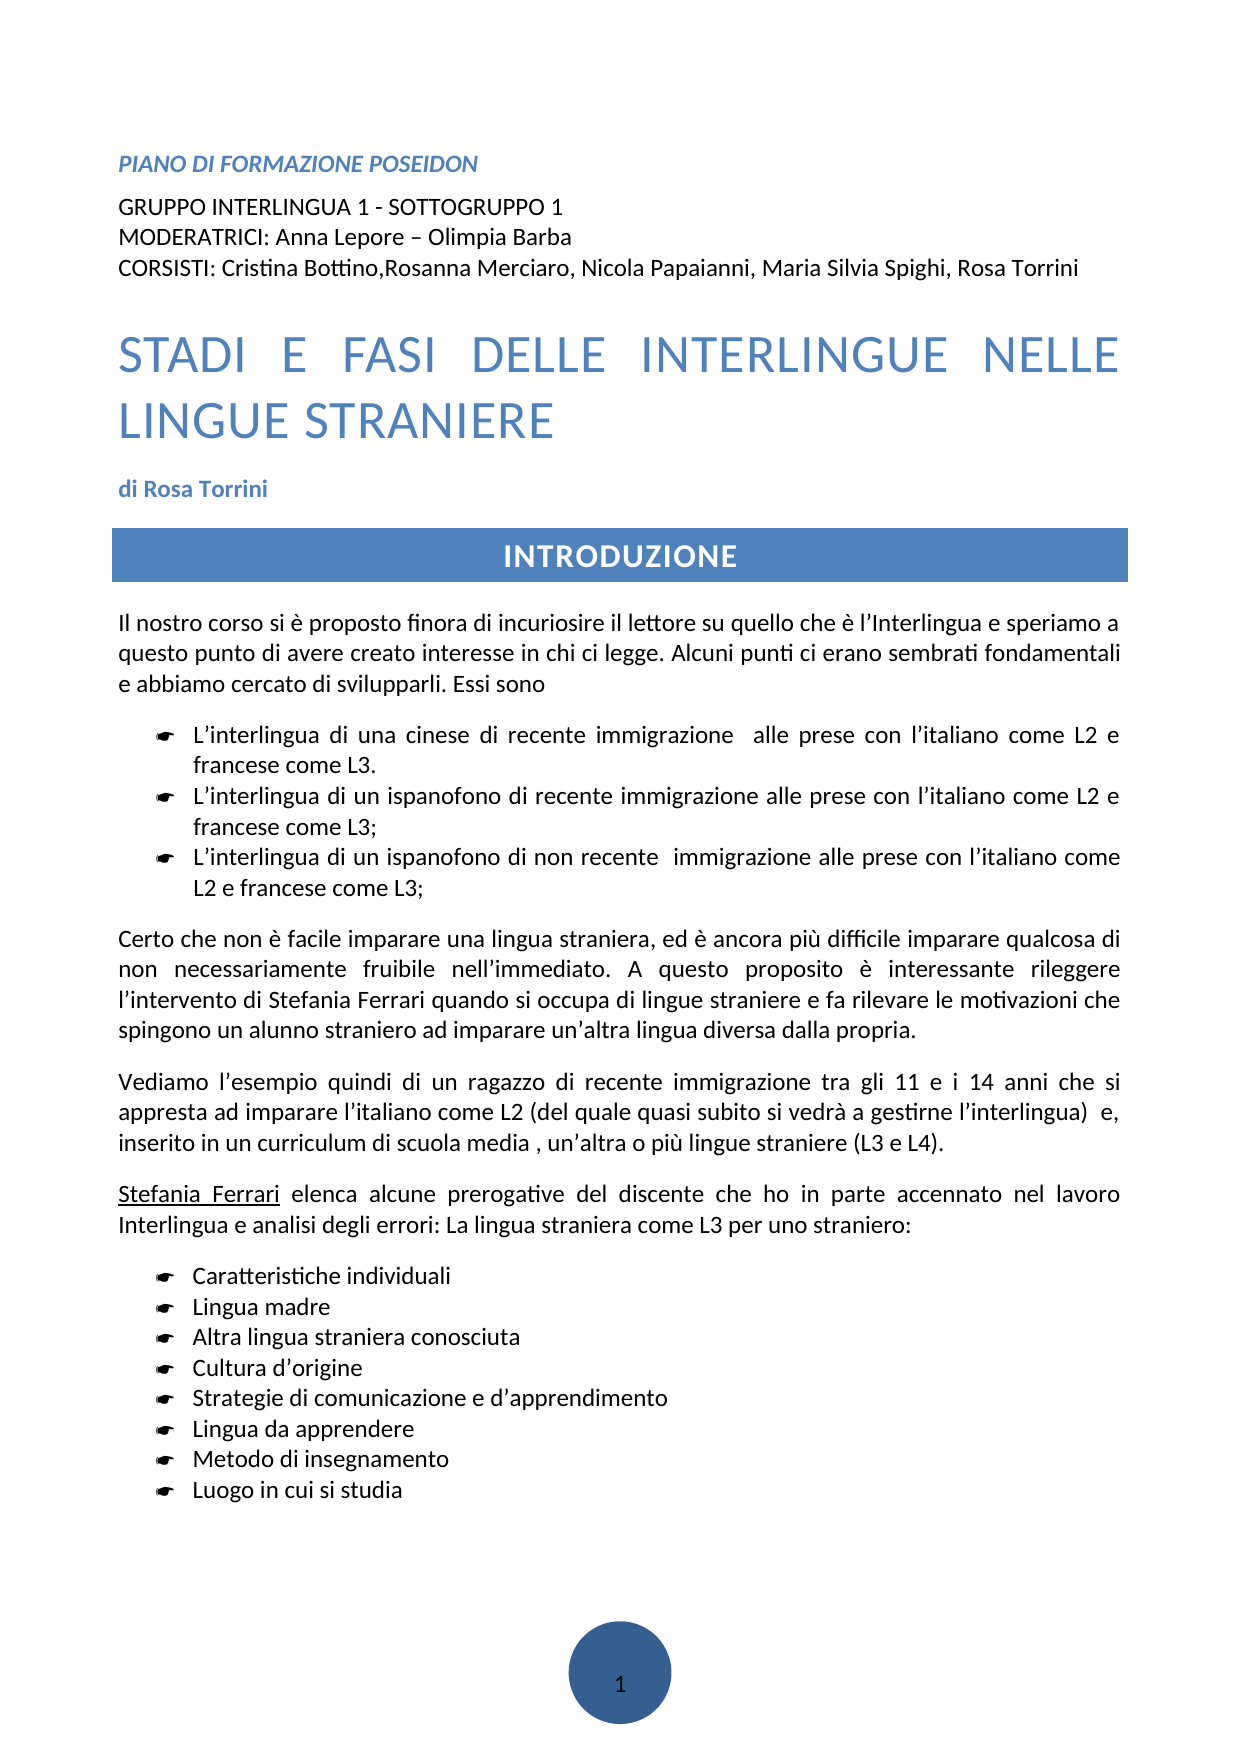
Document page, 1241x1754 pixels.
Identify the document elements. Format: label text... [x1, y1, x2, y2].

text Piano di formazione poseidon [118, 148, 1122, 178]
text Il nostro corso si è proposto finora di incuriosire il lettore su quello che è l’Interlingua e speriamo a questo punto di avere creato interesse in chi ci legge. Alcuni punti ci erano sembrati fondamentali e abbiamo cercato di svilupparli. Essi sono [118, 607, 1122, 698]
list CORSISTI: Cristina Bottino,Rosanna Merciaro, Nicola Papaianni, Maria Silvia Spighi, Rosa Torrini [118, 252, 1122, 282]
subtitle Introduzione [118, 535, 1122, 575]
list Lingua da apprendere [155, 1413, 1122, 1443]
list Luogo in cui si studia [155, 1474, 1122, 1504]
list Caratteristiche individuali [155, 1260, 1122, 1291]
list Lingua madre [155, 1291, 1122, 1321]
list GRUPPO INTERLINGUA 1 - SOTTOGRUPPO 1 [118, 191, 1122, 221]
text Vediamo l’esempio quindi di un ragazzo di recente immigrazione tra gli 11 e i 14 anni che si appresta ad imparare l’italiano come L2 (del quale quasi subito si vedrà a gestirne l’interlingua) e, inserito in un curriculum di scuola media , un’altra o più lingue straniere (L3 e L4). [118, 1066, 1122, 1157]
list L’interlingua di un ispanofono di recente immigrazione alle prese con l’italiano come L2 e francese come L3; [156, 780, 1122, 841]
text Stefania Ferrari elenca alcune prerogative del discente che ho in parte accennato nel lavoro Interlingua e analisi degli errori: La lingua straniera come L3 per uno straniero: [118, 1178, 1122, 1239]
list Strategie di comunicazione e d’apprendimento [155, 1382, 1122, 1413]
list Altra lingua straniera conosciuta [155, 1321, 1122, 1352]
list MODERATRICI: Anna Lepore – Olimpia Barba [118, 221, 1122, 252]
list Metodo di insegnamento [155, 1443, 1122, 1474]
list L’interlingua di un ispanofono di non recente immigrazione alle prese con l’italiano come L2 e francese come L3; [156, 841, 1122, 902]
text Certo che non è facile imparare una lingua straniera, ed è ancora più difficile imparare qualcosa di non necessariamente fruibile nell’immediato. A questo proposito è interessante rileggere l’intervento di Stefania Ferrari quando si occupa di lingue straniere e fa rilevare le motivazioni che spingono un alunno straniero ad imparare un’altra lingua diversa dalla propria. [118, 923, 1122, 1045]
text di Rosa Torrini [118, 473, 1122, 503]
list L’interlingua di una cinese di recente immigrazione alle prese con l’italiano come L2 e francese come L3. [156, 719, 1122, 780]
title STADI E FASI DELLE INTERLINGUE NELLE LINGUE STRANIERE [118, 320, 1122, 452]
list Cultura d’origine [155, 1352, 1122, 1382]
